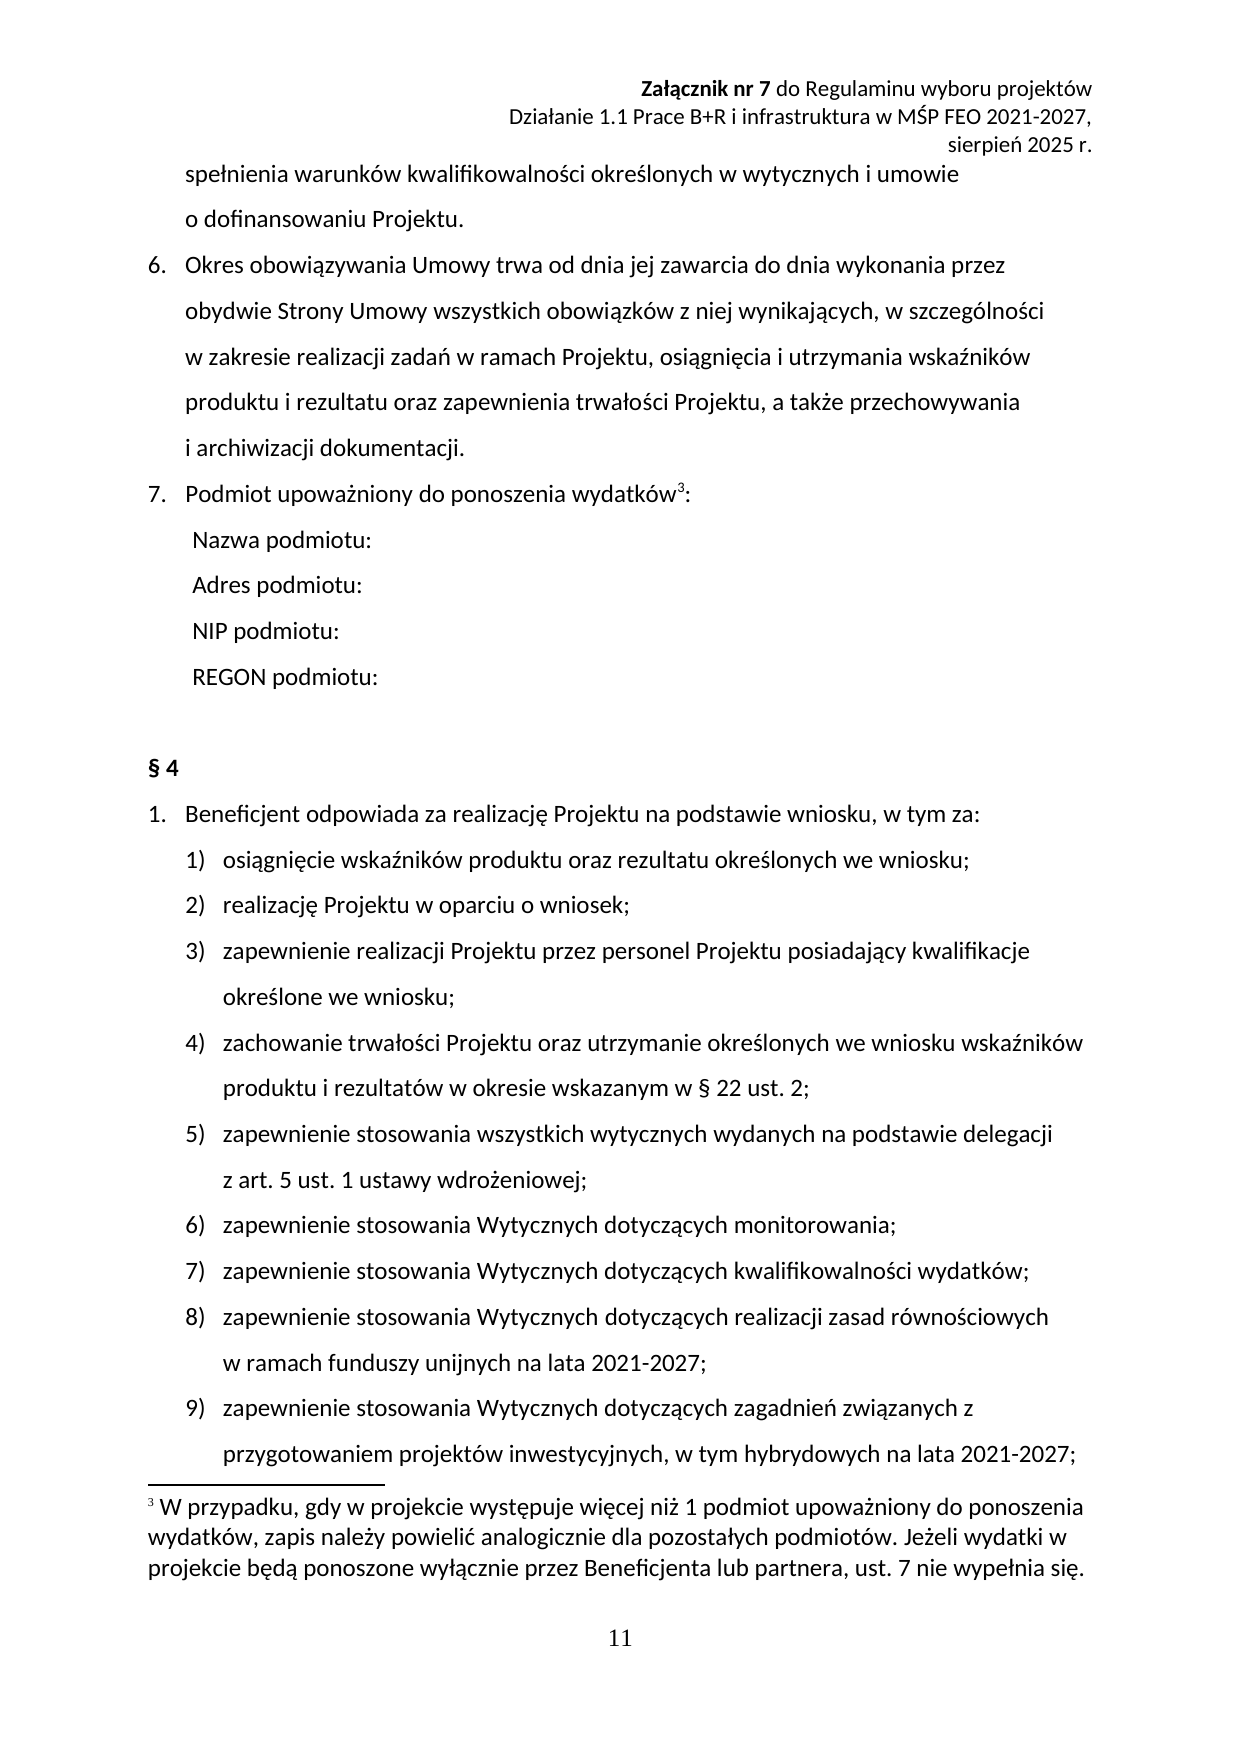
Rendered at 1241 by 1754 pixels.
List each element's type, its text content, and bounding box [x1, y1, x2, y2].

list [148, 158, 1092, 234]
list Okres obowiązywania Umowy trwa od dnia jej zawarcia do dnia wykonania przez obydwie Strony Umowy wszystkich obowiązków z niej wynikających, w szczególności w zakresie realizacji zadań w ramach Projektu, osiągnięcia i utrzymania wskaźników produktu i rezultatu oraz zapewnienia trwałości Projektu, a także przechowywania i archiwizacji dokumentacji. [148, 249, 1092, 463]
list osiągnięcie wskaźników produktu oraz rezultatu określonych we wniosku; [185, 844, 1092, 874]
text Nazwa podmiotu: [192, 524, 1092, 554]
list zapewnienie stosowania Wytycznych dotyczących zagadnień związanych z przygotowaniem projektów inwestycyjnych, w tym hybrydowych na lata 2021-2027; [185, 1393, 1092, 1469]
list zapewnienie stosowania Wytycznych dotyczących kwalifikowalności wydatków; [185, 1255, 1092, 1286]
text § 4 [148, 752, 1092, 783]
list zapewnienie realizacji Projektu przez personel Projektu posiadający kwalifikacje określone we wniosku; [185, 935, 1092, 1012]
list Beneficjent odpowiada za realizację Projektu na podstawie wniosku, w tym za: [148, 798, 1092, 829]
text Adres podmiotu: [148, 569, 1092, 600]
list zachowanie trwałości Projektu oraz utrzymanie określonych we wniosku wskaźników produktu i rezultatów w okresie wskazanym w § 22 ust. 2; [185, 1027, 1092, 1103]
list zapewnienie stosowania Wytycznych dotyczących realizacji zasad równościowych w ramach funduszy unijnych na lata 2021-2027; [185, 1301, 1092, 1377]
text REGON podmiotu: [148, 661, 1092, 691]
list Podmiot upoważniony do ponoszenia wydatków: [148, 478, 1092, 508]
list zapewnienie stosowania wszystkich wytycznych wydanych na podstawie delegacji z art. 5 ust. 1 ustawy wdrożeniowej; [185, 1118, 1092, 1194]
text NIP podmiotu: [148, 615, 1092, 646]
list zapewnienie stosowania Wytycznych dotyczących monitorowania; [185, 1210, 1092, 1240]
list realizację Projektu w oparciu o wniosek; [185, 889, 1092, 920]
